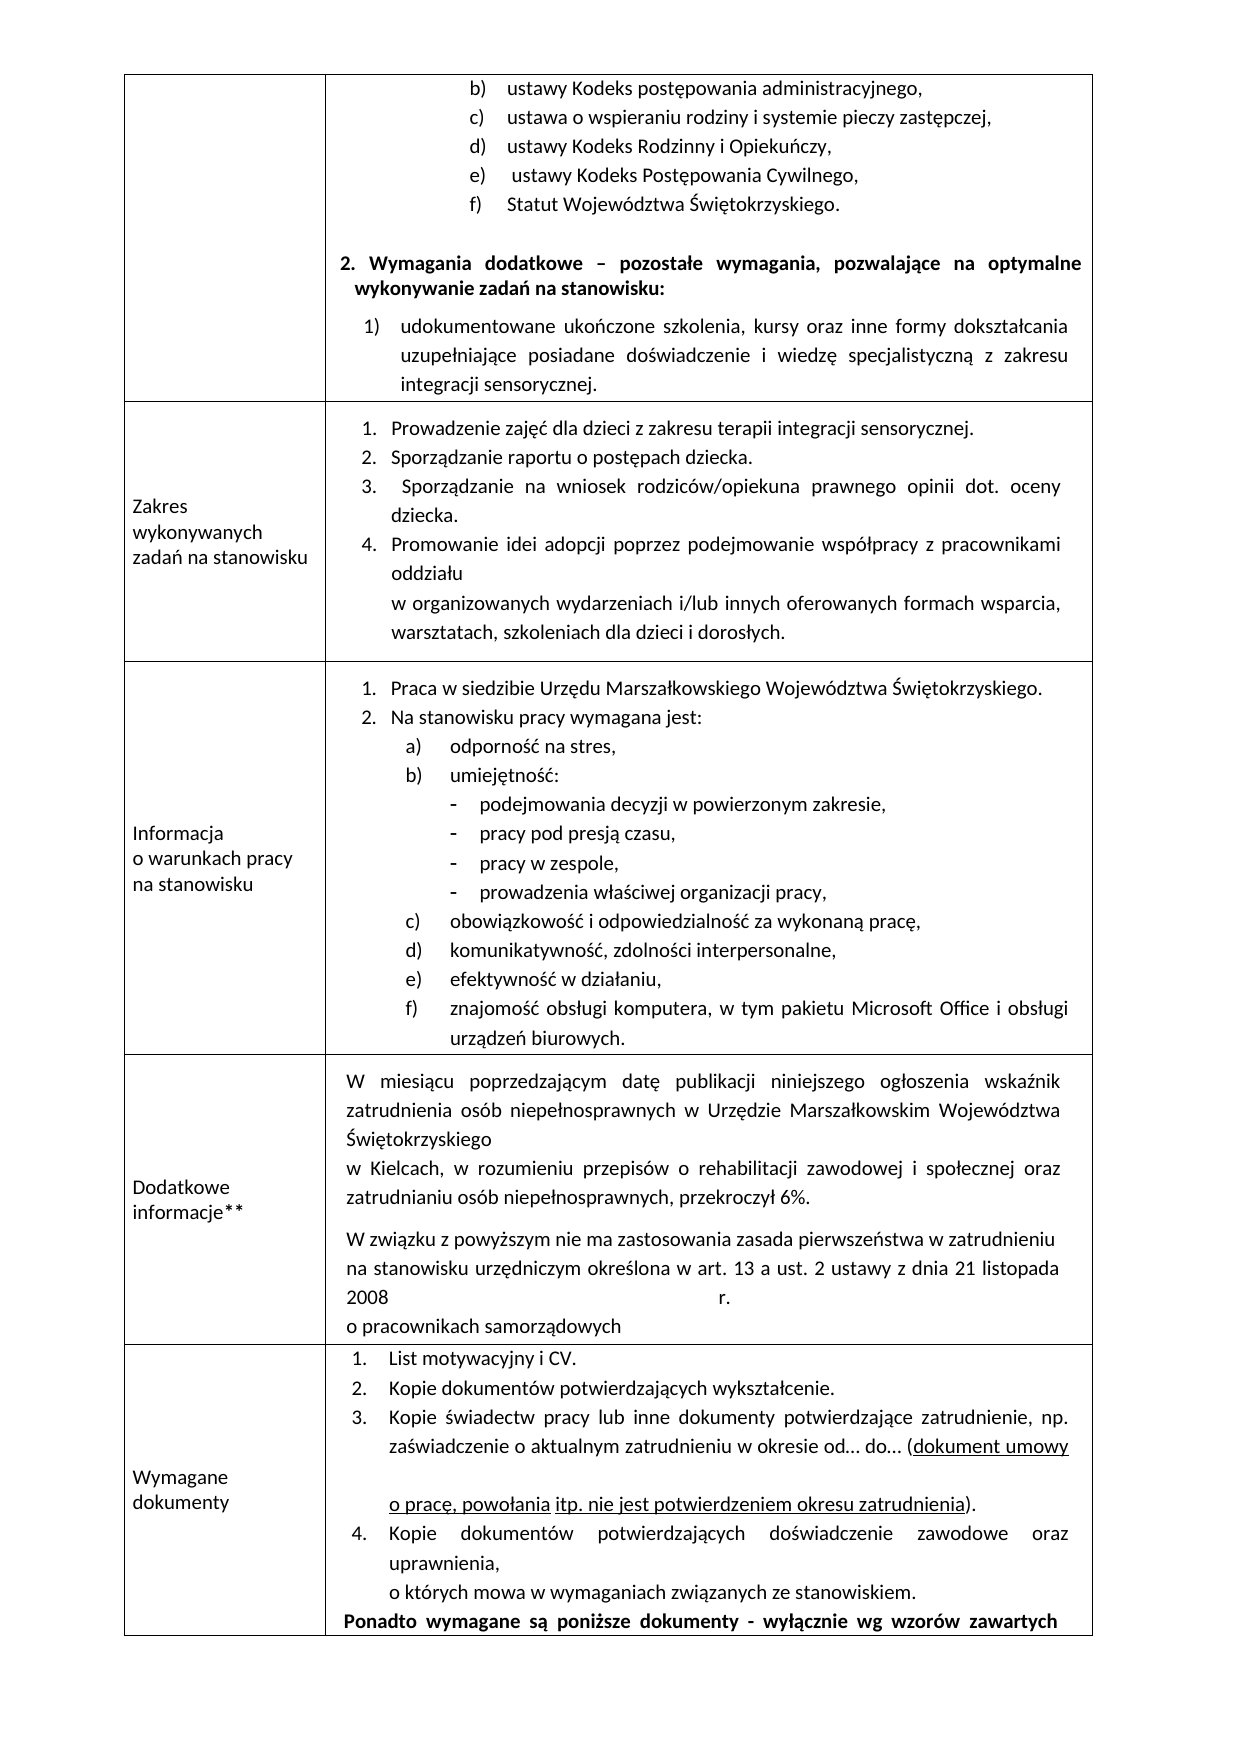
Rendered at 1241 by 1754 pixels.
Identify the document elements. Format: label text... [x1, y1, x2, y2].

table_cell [326, 1345, 1092, 1635]
table_cell Wymagane dokumenty [125, 1345, 325, 1635]
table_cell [125, 75, 325, 401]
table_cell Zakres wykonywanych zadań na stanowisku [125, 402, 325, 661]
table_cell Informacja o warunkach pracy na stanowisku [125, 662, 325, 1054]
table_cell Praca w siedzibie Urzędu Marszałkowskiego Województwa Świętokrzyskiego. Na stanowisku pracy wymagana jest: odporność na stres, umiejętność: podejmowania decyzji w powierzonym zakresie, pracy pod presją czasu, pracy w zespole, prowadzenia właściwej organizacji pracy, obowiązkowość i odpowiedzialność za wykonaną pracę, komunikatywność, zdolności interpersonalne, efektywność w działaniu, znajomość obsługi komputera, w tym pakietu Microsoft Office i obsługi urządzeń biurowych. [326, 662, 1092, 1054]
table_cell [326, 75, 1092, 401]
table_cell Dodatkowe informacje** [125, 1055, 325, 1343]
table_cell W miesiącu poprzedzającym datę publikacji niniejszego ogłoszenia wskaźnik zatrudnienia osób niepełnosprawnych w Urzędzie Marszałkowskim Województwa Świętokrzyskiego w Kielcach, w rozumieniu przepisów o rehabilitacji zawodowej i społecznej oraz zatrudnianiu osób niepełnosprawnych, przekroczył 6%. W związku z powyższym nie ma zastosowania zasada pierwszeństwa w zatrudnieniu na stanowisku urzędniczym określona w art. 13 a ust. 2 ustawy z dnia 21 listopada 2008 r. o pracownikach samorządowych [326, 1055, 1092, 1343]
table_cell Prowadzenie zajęć dla dzieci z zakresu terapii integracji sensorycznej. Sporządzanie raportu o postępach dziecka. Sporządzanie na wniosek rodziców/opiekuna prawnego opinii dot. oceny dziecka. Promowanie idei adopcji poprzez podejmowanie współpracy z pracownikami oddziału w organizowanych wydarzeniach i/lub innych oferowanych formach wsparcia, warsztatach, szkoleniach dla dzieci i dorosłych. [326, 402, 1092, 661]
